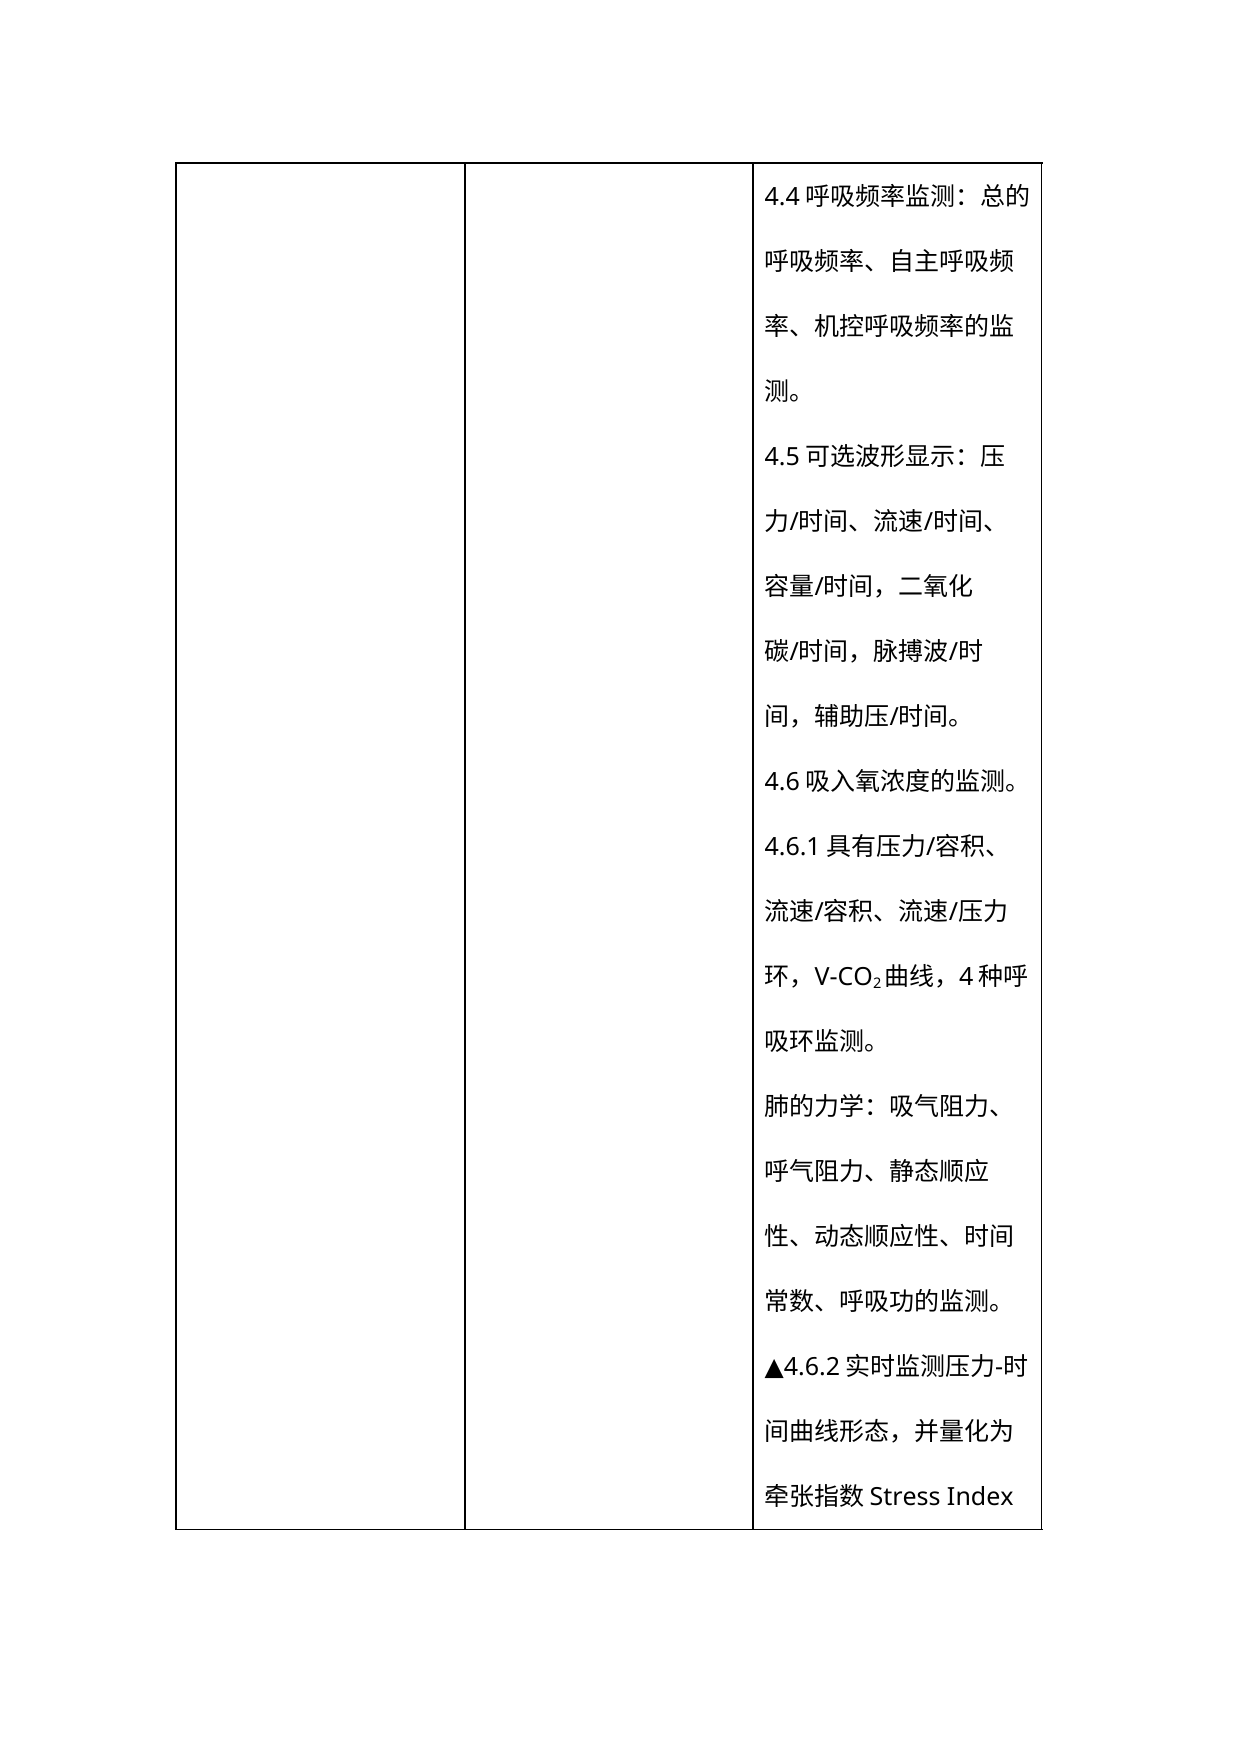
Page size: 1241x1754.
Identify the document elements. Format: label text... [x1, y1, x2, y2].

table_cell [177, 164, 464, 1528]
table_cell 1 [466, 164, 752, 1528]
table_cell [754, 164, 1041, 1528]
